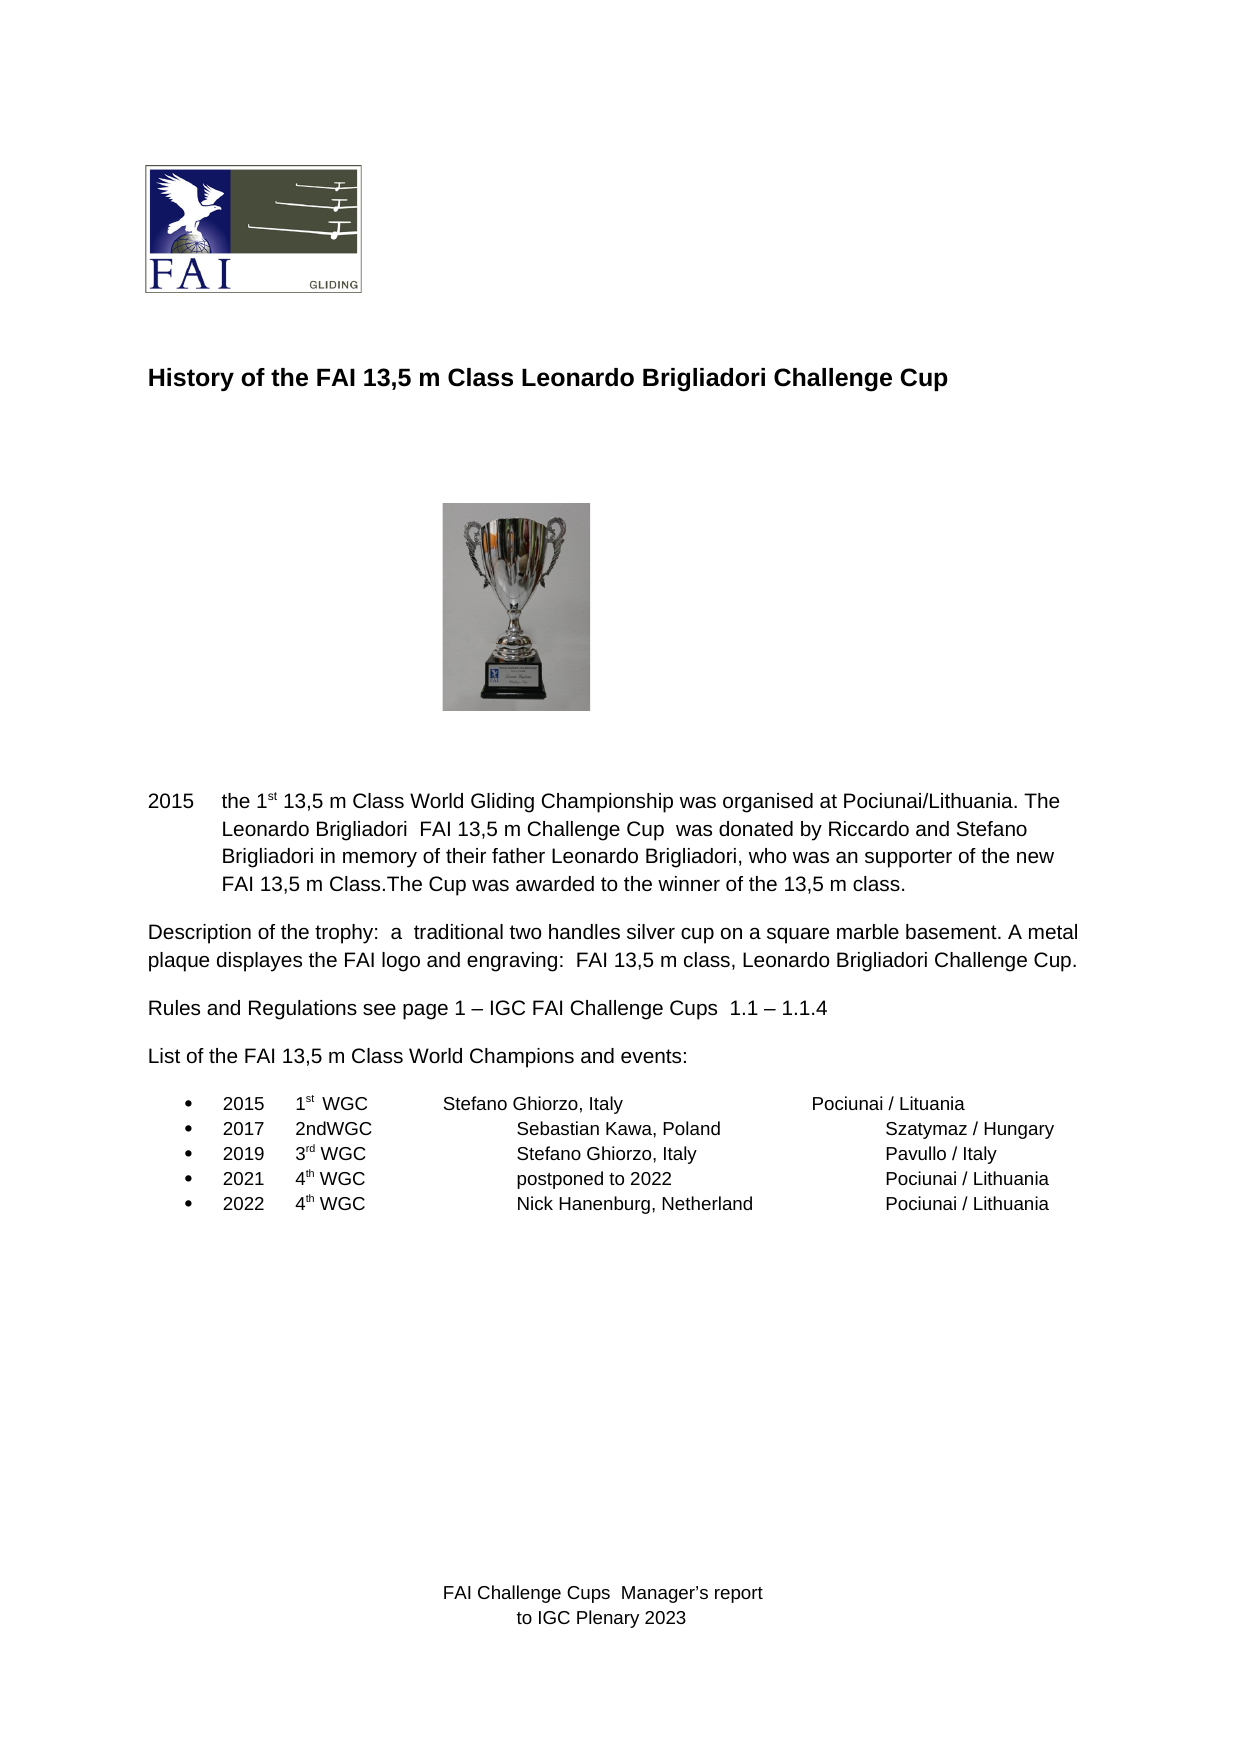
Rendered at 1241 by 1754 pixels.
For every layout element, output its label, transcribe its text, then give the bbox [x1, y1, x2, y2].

list 2021 4th WGC postponed to 2022 Pociunai / Lithuania [185, 1167, 1093, 1189]
text History of the FAI 13,5 m Class Leonardo Brigliadori Challenge Cup [148, 363, 1093, 425]
text Rules and Regulations see page 1 – IGC FAI Challenge Cups 1.1 – 1.1.4 [148, 996, 1093, 1020]
text List of the FAI 13,5 m Class World Champions and events: [148, 1044, 1093, 1068]
list 2015 1st WGC Stefano Ghiorzo, Italy Pociunai / Lituania [185, 1093, 1093, 1114]
text FAI Challenge Cups Manager’s report to IGC Plenary 2023 [148, 1582, 1093, 1628]
list 2022 4th WGC Nick Hanenburg, Netherland Pociunai / Lithuania [185, 1192, 1093, 1214]
list 2017 2ndWGC Sebastian Kawa, Poland Szatymaz / Hungary [185, 1118, 1093, 1139]
text Description of the trophy: a traditional two handles silver cup on a square marble basement. A metal plaque displayes the FAI logo and engraving: FAI 13,5 m class, Leonardo Brigliadori Challenge Cup. [148, 920, 1093, 972]
text 2015 the 1st 13,5 m Class World Gliding Championship was organised at Pociunai/Lithuania. The Leonardo Brigliadori FAI 13,5 m Challenge Cup was donated by Riccardo and Stefano Brigliadori in memory of their father Leonardo Brigliadori, who was an supporter of the new FAI 13,5 m Class.The Cup was awarded to the winner of the 13,5 m class. [148, 789, 1093, 896]
picture [442, 503, 591, 711]
list 2019 3rd WGC Stefano Ghiorzo, Italy Pavullo / Italy [185, 1142, 1093, 1164]
picture [145, 165, 363, 293]
